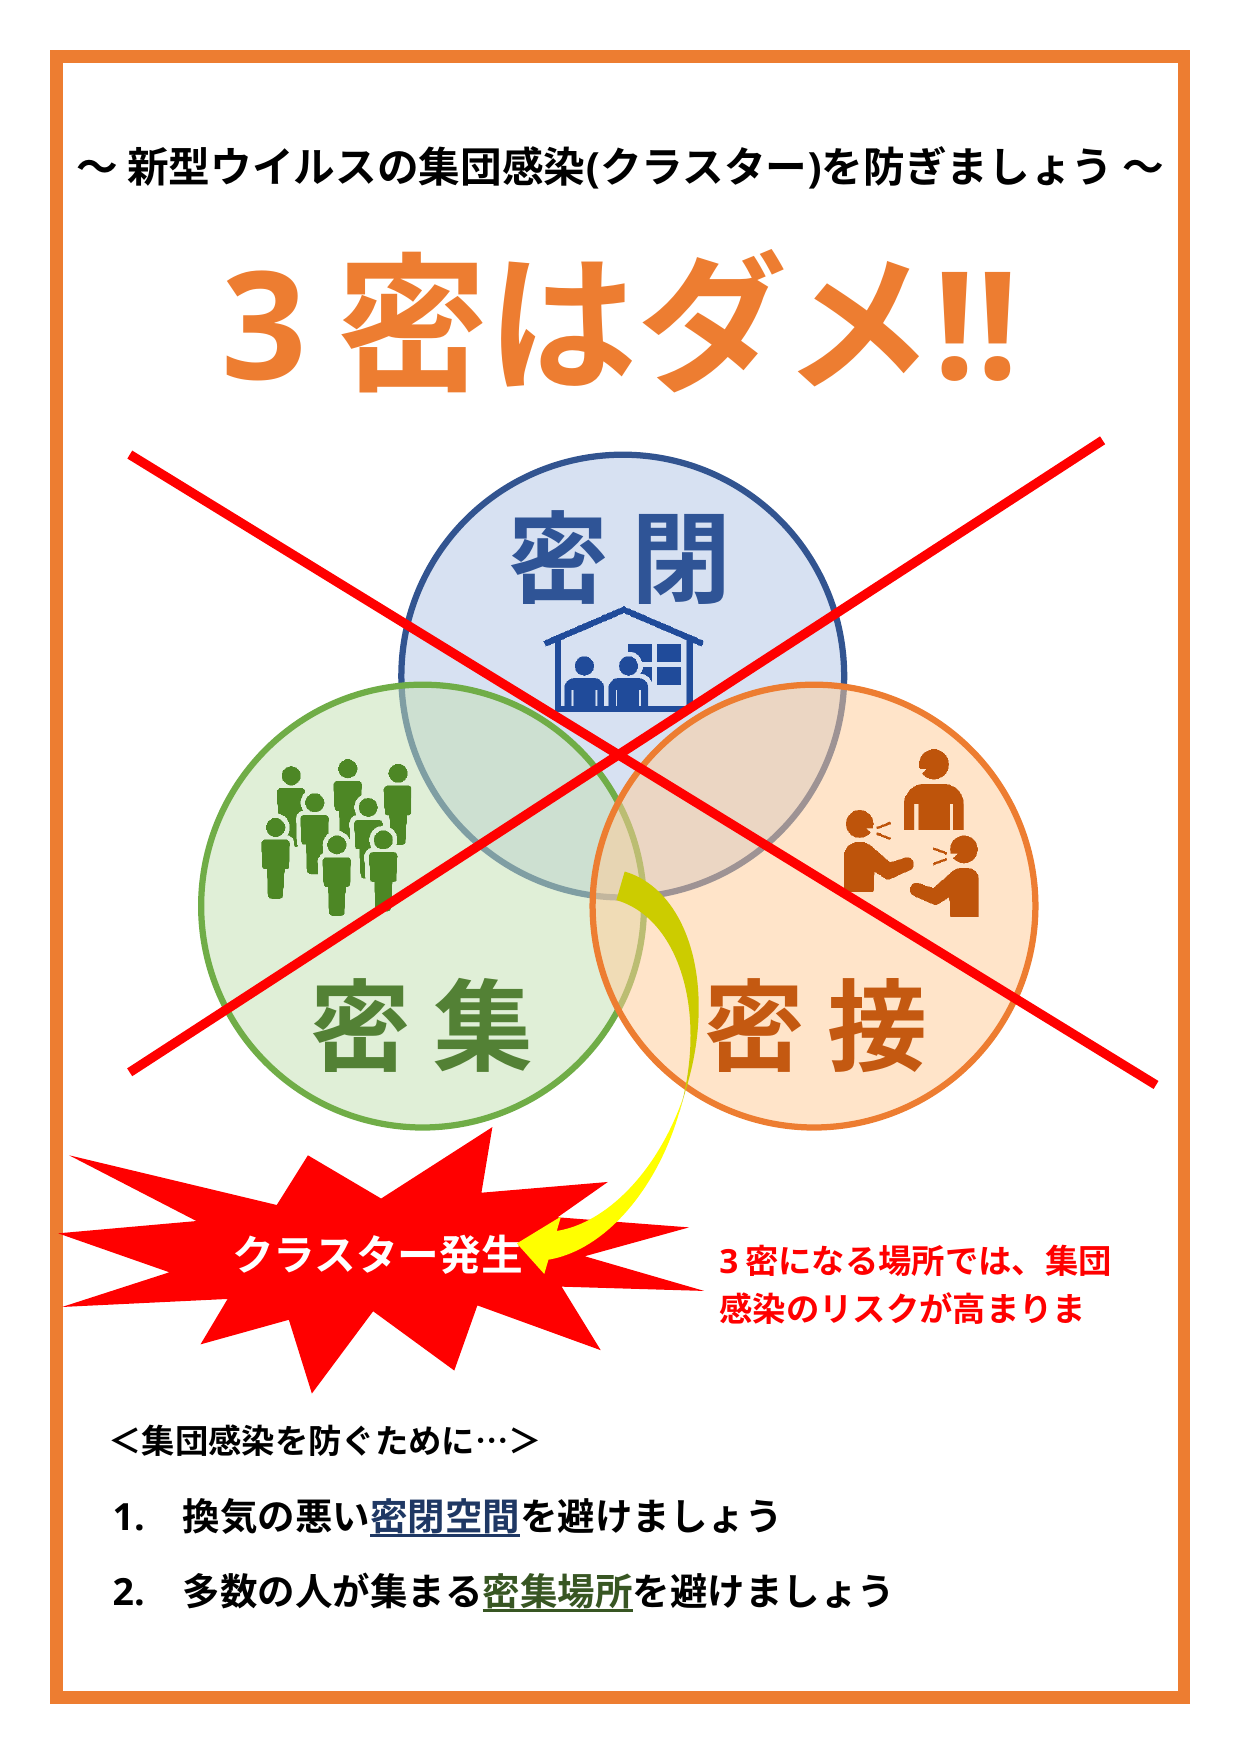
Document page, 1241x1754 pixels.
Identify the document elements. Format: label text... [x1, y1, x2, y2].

text 2. 多数の人が集まる密集場所を避けましょう [75, 1552, 1165, 1627]
text ＜集団感染を防ぐために…＞ [75, 1402, 1165, 1477]
text 1. 換気の悪い密閉空間を避けましょう [75, 1477, 1165, 1552]
text ～ 新型ウイルスの集団感染(クラスター)を防ぎましょう ～ [75, 127, 1165, 202]
text 3密はダメ!! [75, 202, 1165, 427]
